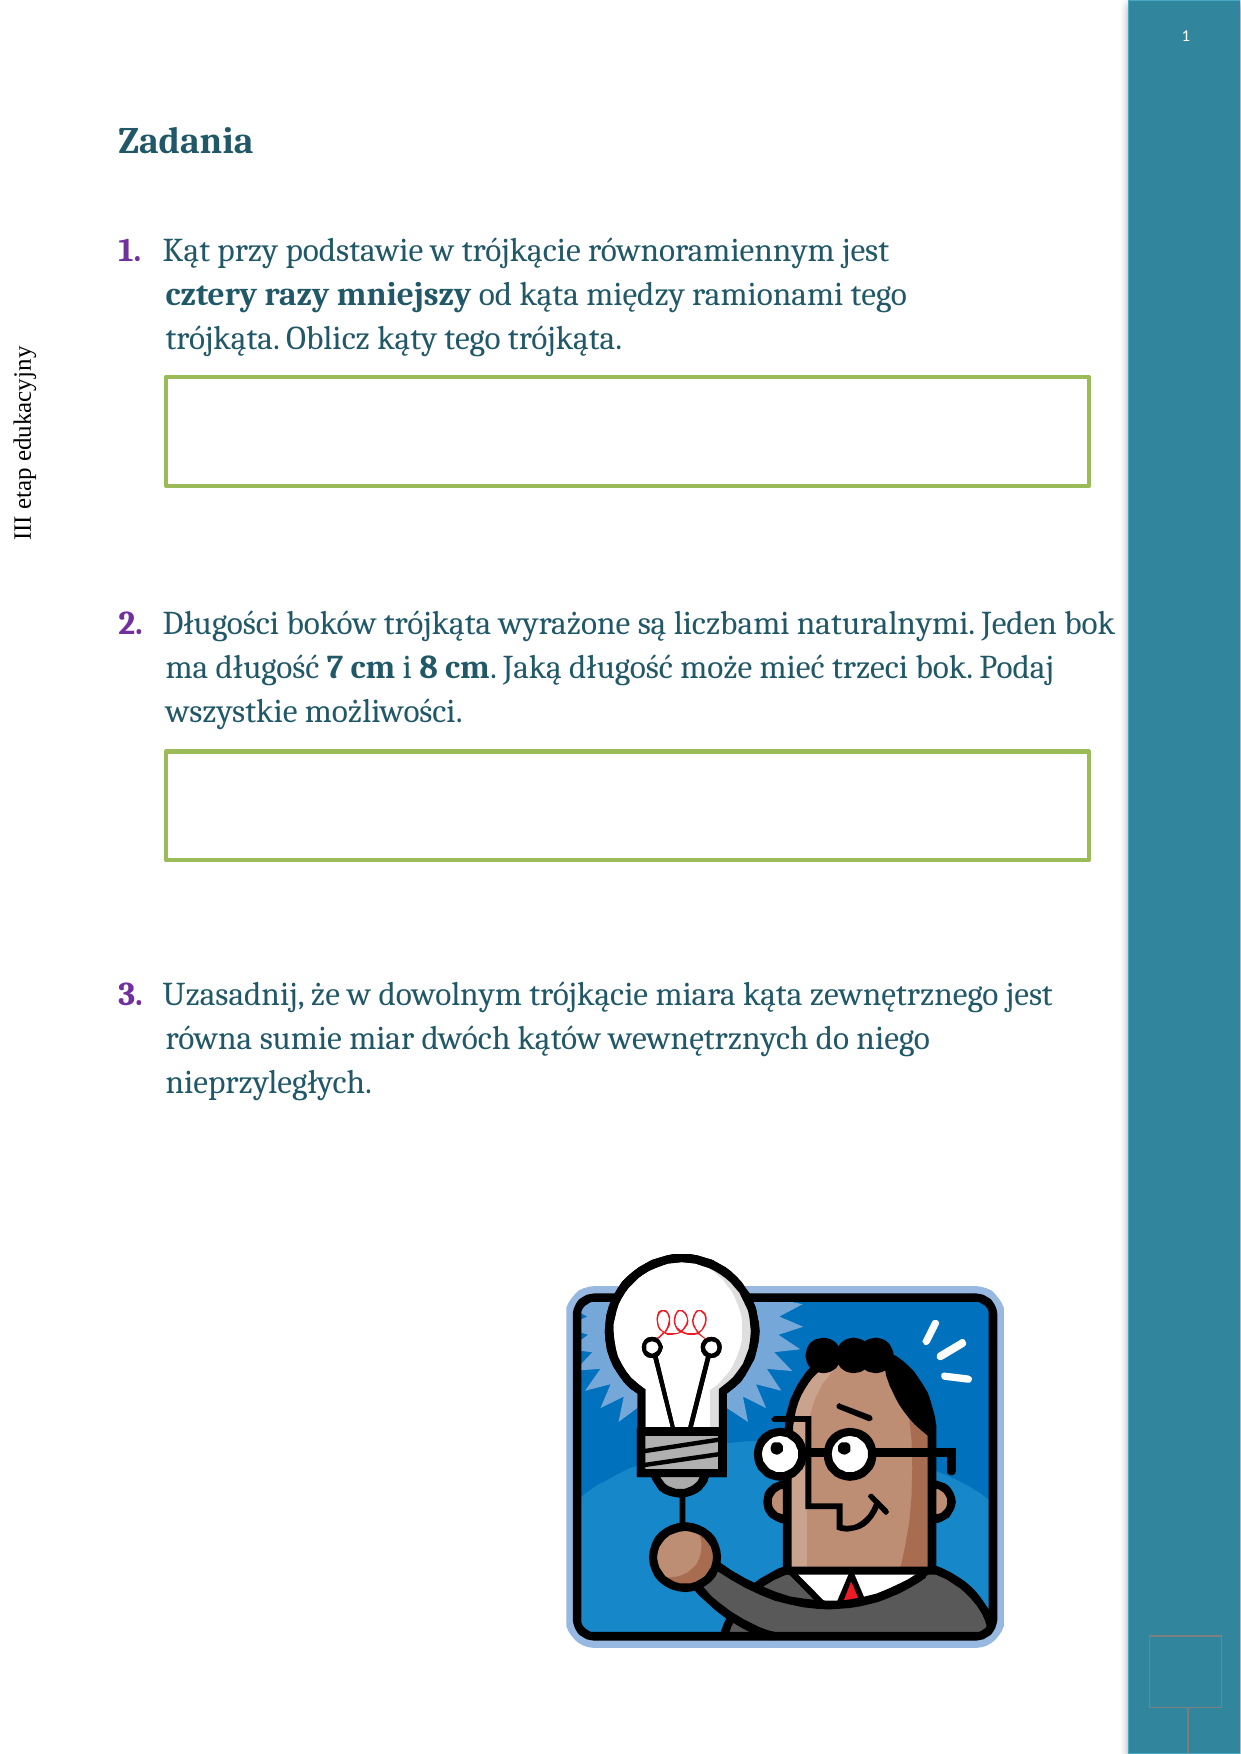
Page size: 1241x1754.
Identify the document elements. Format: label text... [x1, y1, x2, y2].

title Zadania [118, 120, 1122, 163]
title Długości boków trójkąta wyrażone są liczbami naturalnymi. Jeden bok ma długość 7 cm i 8 cm. Jaką długość może mieć trzeci bok. Podaj wszystkie możliwości. [118, 605, 1122, 963]
title Kąt przy podstawie w trójkącie równoramiennym jest cztery razy mniejszy od kąta między ramionami tego trójkąta. Oblicz kąty tego trójkąta. [118, 231, 960, 545]
title Uzasadnij, że w dowolnym trójkącie miara kąta zewnętrznego jest równa sumie miar dwóch kątów wewnętrznych do niego nieprzyległych. [118, 976, 1122, 1245]
